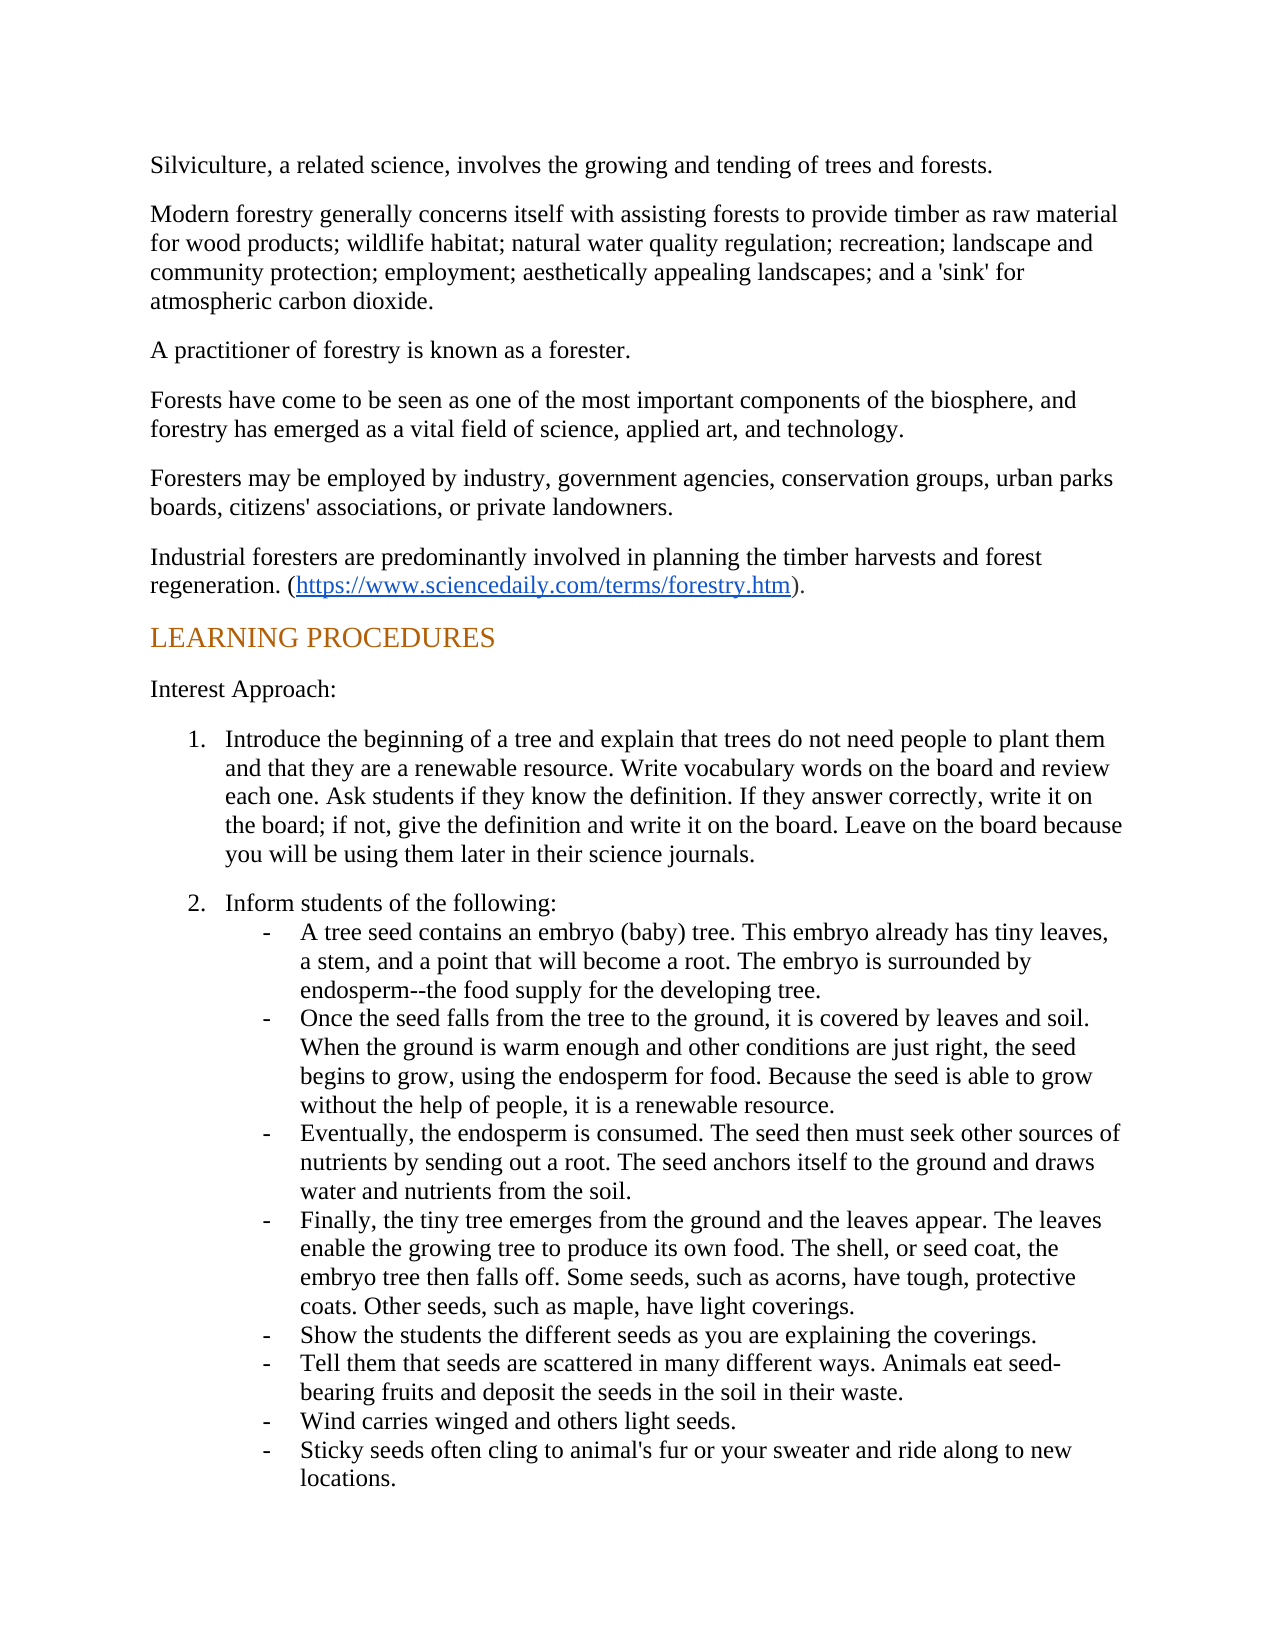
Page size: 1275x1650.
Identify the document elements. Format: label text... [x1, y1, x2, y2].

list Sticky seeds often cling to animal's fur or your sweater and ride along to new locations. [262, 1435, 1125, 1492]
text Industrial foresters are predominantly involved in planning the timber harvests and forest regeneration. (https://www.sciencedaily.com/terms/forestry.htm). [150, 542, 1125, 599]
text Interest Approach: [150, 674, 1125, 703]
list Wind carries winged and others light seeds. [262, 1406, 1125, 1435]
text Forests have come to be seen as one of the most important components of the biosphere, and forestry has emerged as a vital field of science, applied art, and technology. [150, 385, 1125, 442]
text A practitioner of forestry is known as a forester. [150, 335, 1125, 364]
text Foresters may be employed by industry, government agencies, conservation groups, urban parks boards, citizens' associations, or private landowners. [150, 463, 1125, 521]
list Inform students of the following: [187, 888, 1125, 917]
text Modern forestry generally concerns itself with assisting forests to provide timber as raw material for wood products; wildlife habitat; natural water quality regulation; recreation; landscape and community protection; employment; aesthetically appealing landscapes; and a 'sink' for atmospheric carbon dioxide. [150, 199, 1125, 314]
list Once the seed falls from the tree to the ground, it is covered by leaves and soil. When the ground is warm enough and other conditions are just right, the seed begins to grow, using the endosperm for food. Because the seed is able to grow without the help of people, it is a renewable resource. [262, 1003, 1125, 1118]
list Eventually, the endosperm is consumed. The seed then must seek other sources of nutrients by sending out a root. The seed anchors itself to the ground and draws water and nutrients from the soil. [262, 1118, 1125, 1205]
text LEARNING PROCEDURES [150, 620, 1125, 653]
list Show the students the different seeds as you are explaining the coverings. [262, 1320, 1125, 1348]
text Silviculture, a related science, involves the growing and tending of trees and forests. [150, 150, 1125, 179]
list Tell them that seeds are scattered in many different ways. Animals eat seed-bearing fruits and deposit the seeds in the soil in their waste. [262, 1348, 1125, 1406]
list A tree seed contains an embryo (baby) tree. This embryo already has tiny leaves, a stem, and a point that will become a root. The embryo is surrounded by endosperm--the food supply for the developing tree. [262, 917, 1125, 1003]
list Finally, the tiny tree emerges from the ground and the leaves appear. The leaves enable the growing tree to produce its own food. The shell, or seed coat, the embryo tree then falls off. Some seeds, such as acorns, have tough, protective coats. Other seeds, such as maple, have light coverings. [262, 1205, 1125, 1320]
list Introduce the beginning of a tree and explain that trees do not need people to plant them and that they are a renewable resource. Write vocabulary words on the board and review each one. Ask students if they know the definition. If they answer correctly, write it on the board; if not, give the definition and write it on the board. Leave on the board because you will be using them later in their science journals. [187, 724, 1125, 868]
